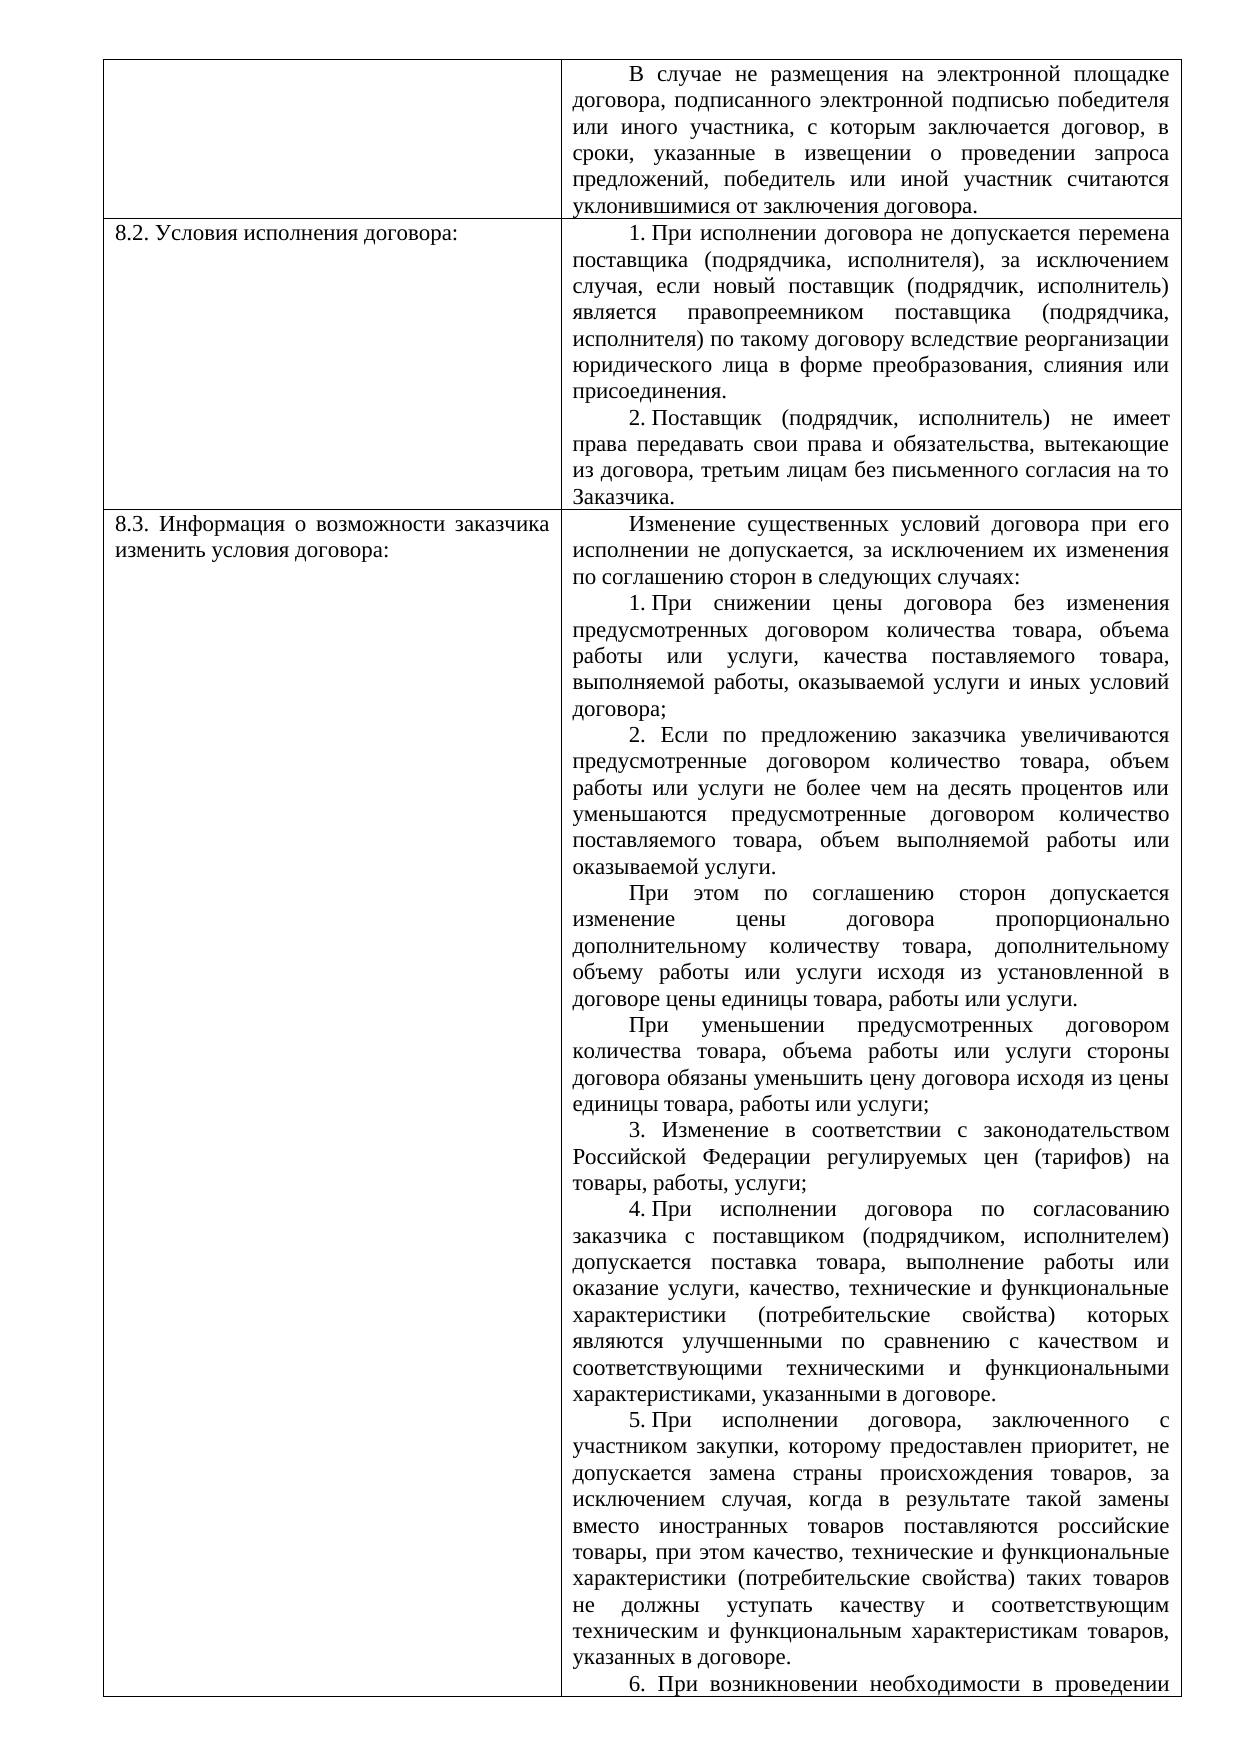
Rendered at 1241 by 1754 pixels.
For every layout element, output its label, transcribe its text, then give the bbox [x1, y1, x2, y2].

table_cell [562, 60, 1181, 218]
table_cell 1. При исполнении договора не допускается перемена поставщика (подрядчика, исполнителя), за исключением случая, если новый поставщик (подрядчик, исполнитель) является правопреемником поставщика (подрядчика, исполнителя) по такому договору вследствие реорганизации юридического лица в форме преобразования, слияния или присоединения. 2. Поставщик (подрядчик, исполнитель) не имеет права передавать свои права и обязательства, вытекающие из договора, третьим лицам без письменного согласия на то Заказчика. [562, 219, 1181, 509]
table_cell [104, 60, 561, 218]
table_cell 8.2. Условия исполнения договора: [104, 219, 561, 509]
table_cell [562, 510, 1181, 1696]
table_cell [104, 510, 561, 1696]
